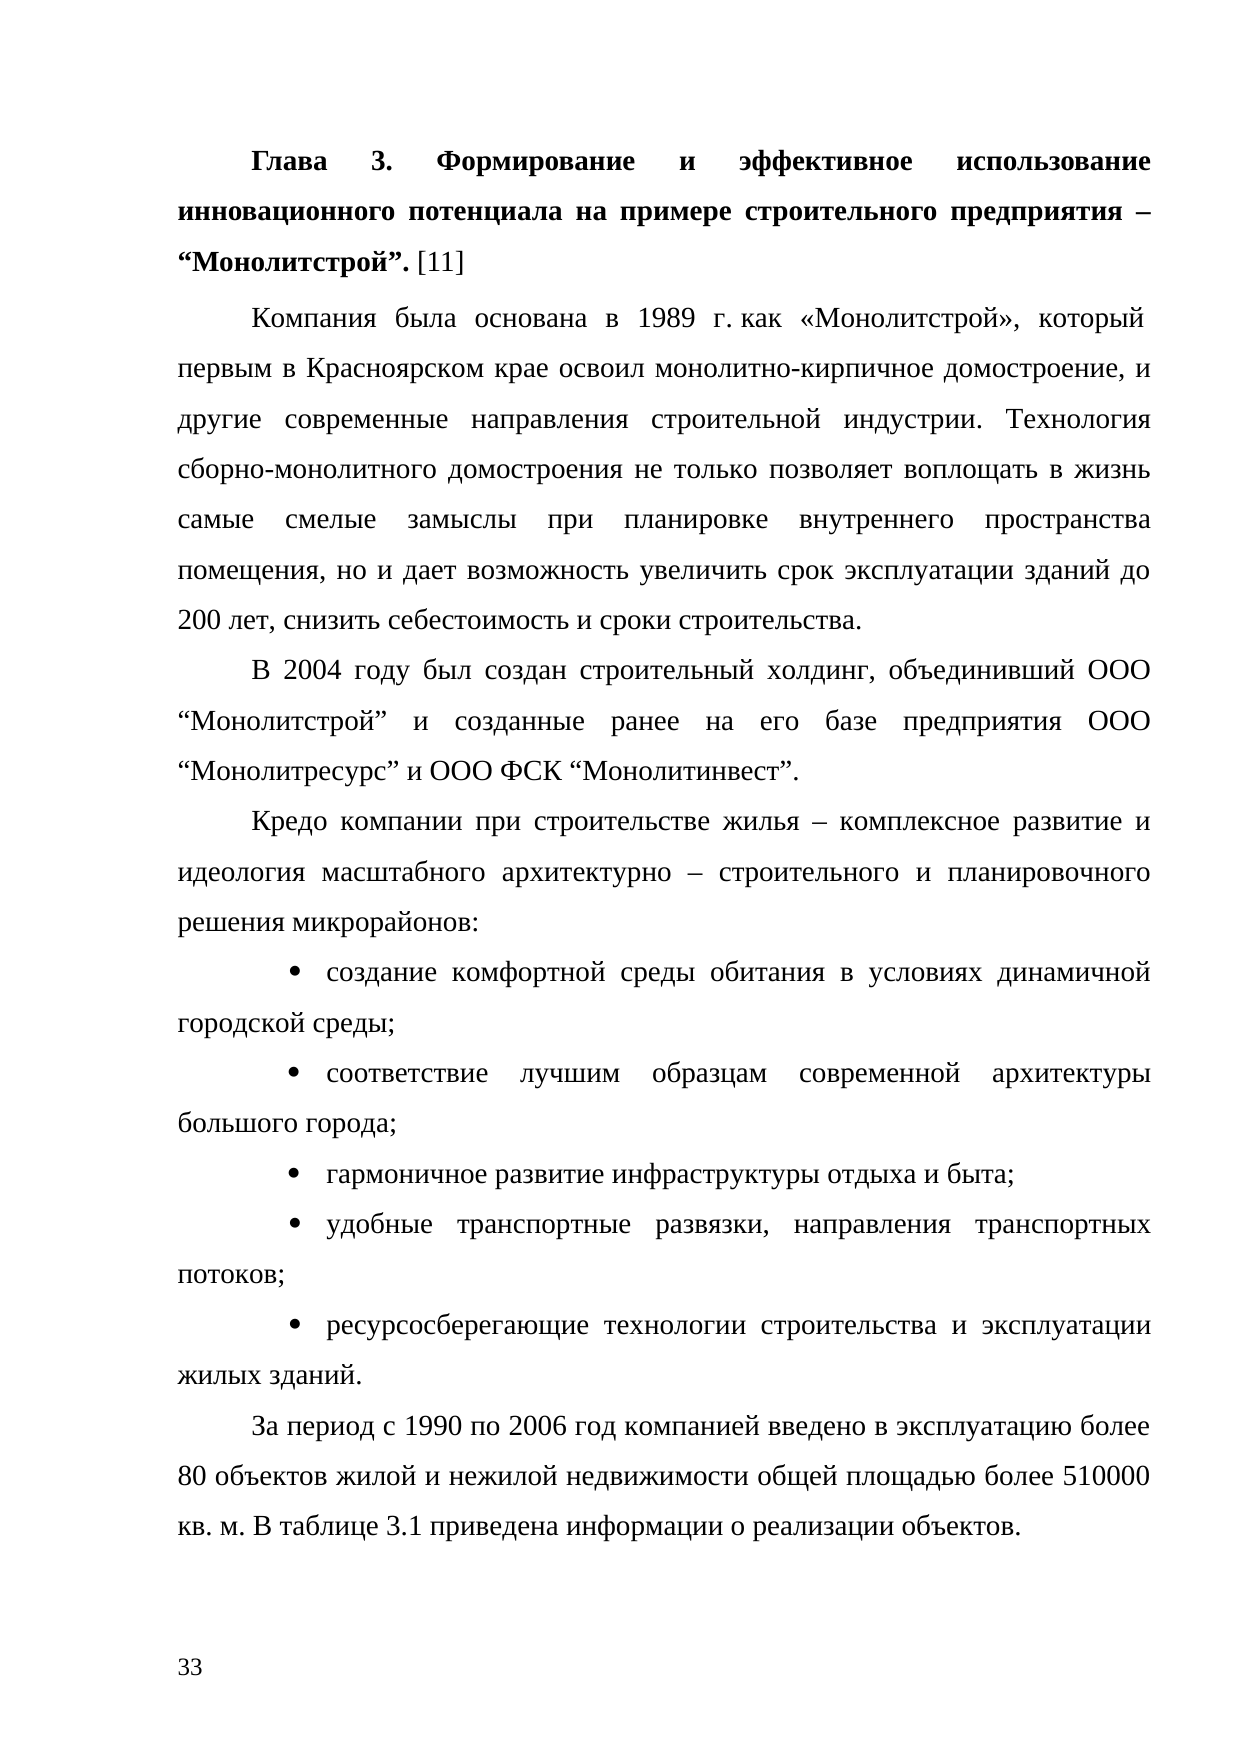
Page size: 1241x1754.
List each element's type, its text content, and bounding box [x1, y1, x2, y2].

list удобные транспортные развязки, направления транспортных потоков; [177, 1206, 1152, 1290]
list соответствие лучшим образцам современной архитектуры большого города; [177, 1055, 1152, 1139]
subtitle Глава 3. Формирование и эффективное использование инновационного потенциала на примере строительного предприятия – “Монолитстрой”. [11] [177, 143, 1152, 277]
text В 2004 году был создан строительный холдинг, объединивший ООО “Монолитстрой” и созданные ранее на его базе предприятия ООО “Монолитресурс” и ООО ФСК “Монолитинвест”. [177, 652, 1152, 787]
list ресурсосберегающие технологии строительства и эксплуатации жилых зданий. [177, 1307, 1152, 1391]
list создание комфортной среды обитания в условиях динамичной городской среды; [177, 954, 1152, 1038]
text Компания была основана в 1989 г. как «Монолитстрой», который первым в Красноярском крае освоил монолитно-кирпичное домостроение, и другие современные направления строительной индустрии. Технология сборно-монолитного домостроения не только позволяет воплощать в жизнь самые смелые замыслы при планировке внутреннего пространства помещения, но и дает возможность увеличить срок эксплуатации зданий до 200 лет, снизить себестоимость и сроки строительства. [177, 300, 1152, 636]
text За период с 1990 по 2006 год компанией введено в эксплуатацию более 80 объектов жилой и нежилой недвижимости общей площадью более 510000 кв. м. В таблице 3.1 приведена информации о реализации объектов. [177, 1408, 1152, 1542]
list гармоничное развитие инфраструктуры отдыха и быта; [288, 1156, 1152, 1189]
text Кредо компании при строительстве жилья – комплексное развитие и идеология масштабного архитектурно – строительного и планировочного решения микрорайонов: [177, 803, 1152, 938]
